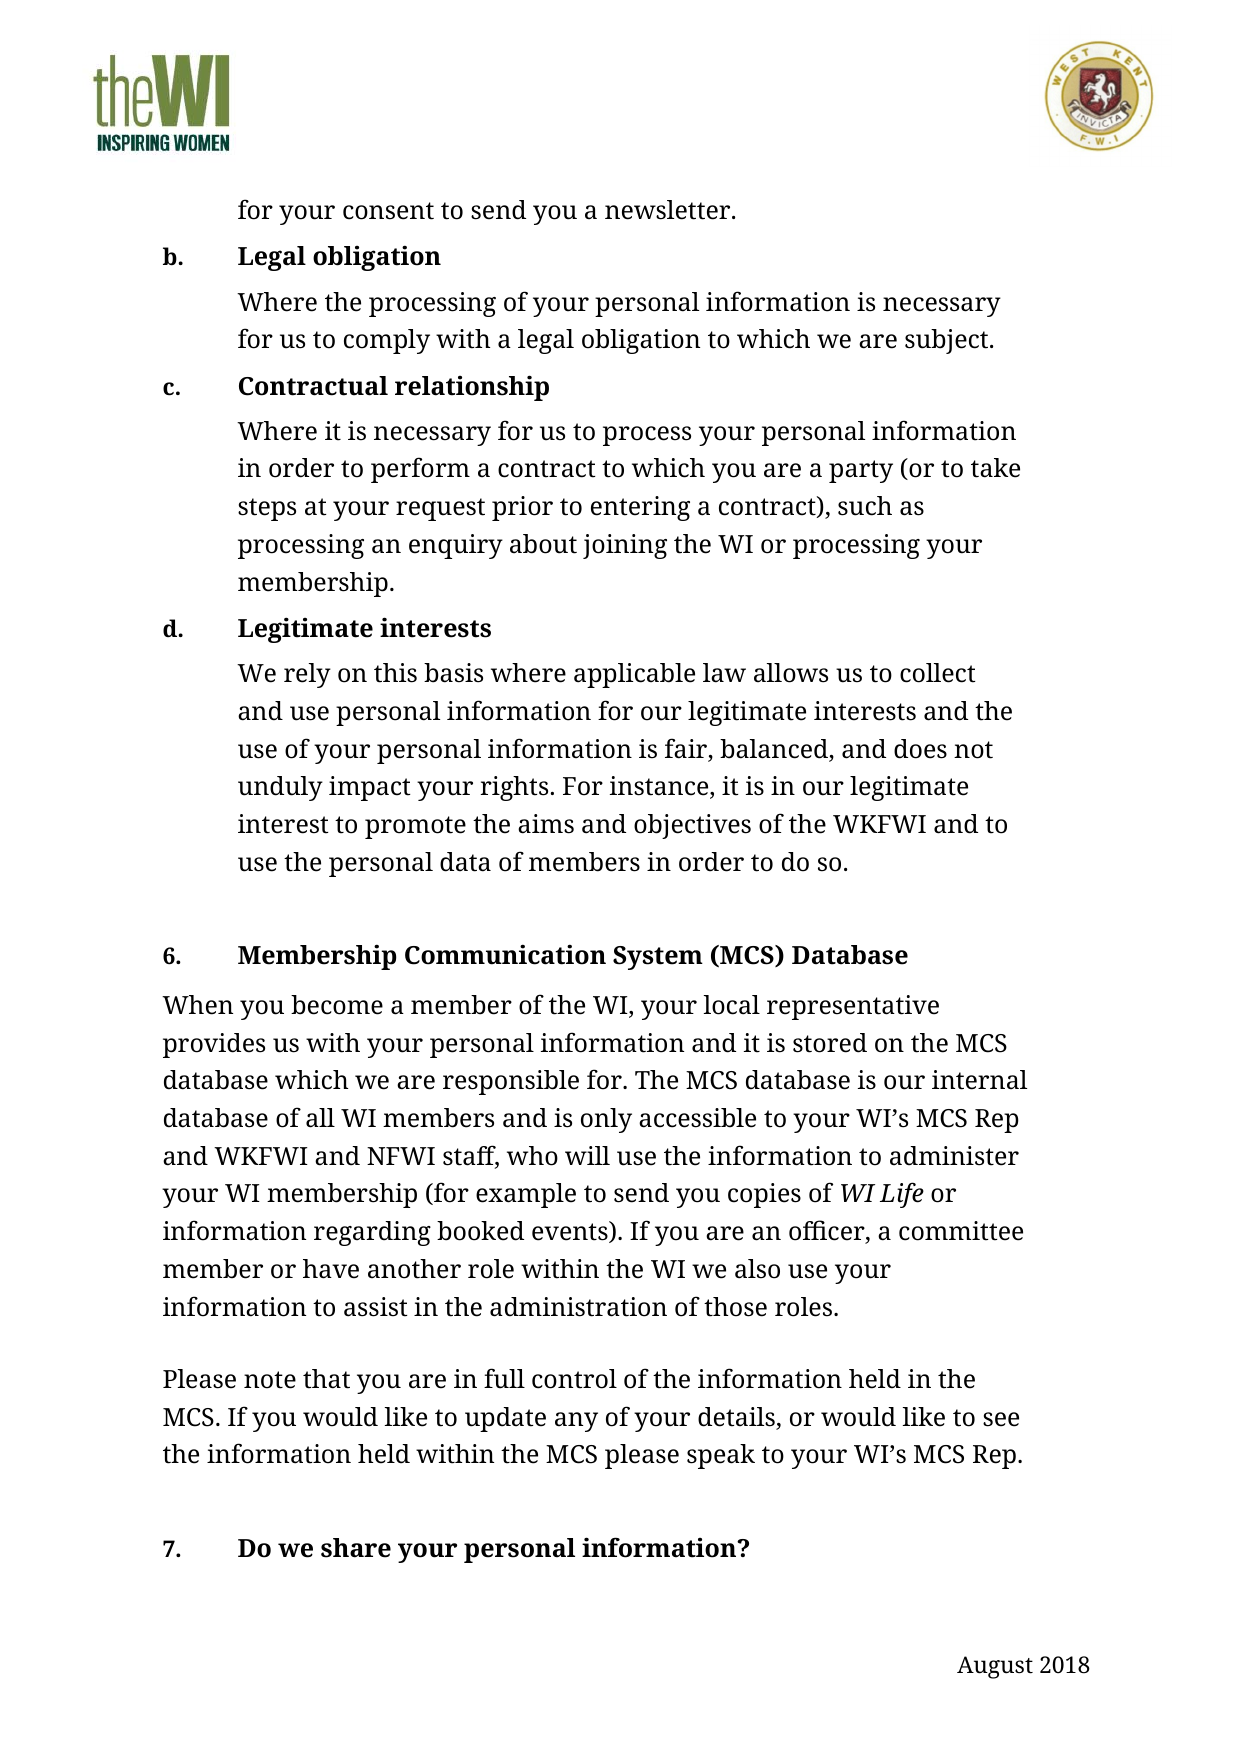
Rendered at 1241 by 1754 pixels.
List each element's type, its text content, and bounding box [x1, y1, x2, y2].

subtitle Legitimate interests [162, 611, 1090, 645]
picture [82, 22, 243, 183]
text When you become a member of the WI, your local representative provides us with your personal information and it is stored on the MCS database which we are responsible for. The MCS database is our internal database of all WI members and is only accessible to your WI’s MCS Rep and WKFWI and NFWI staff, who will use the information to administer your WI membership (for example to send you copies of WI Life or information regarding booked events). If you are an officer, a committee member or have another role within the WI we also use your information to assist in the administration of those roles. [162, 987, 1034, 1323]
subtitle Membership Communication System (MCS) Database [162, 938, 1090, 972]
subtitle Do we share your personal information? [162, 1531, 1090, 1564]
text Where it is necessary for us to process your personal information in order to perform a contract to which you are a party (or to take steps at your request prior to entering a contract), such as processing an enquiry about joining the WI or processing your membership. [237, 413, 1039, 598]
subtitle Legal obligation [162, 239, 1090, 273]
text Please note that you are in full control of the information held in the MCS. If you would like to update any of your details, or would like to see the information held within the MCS please speak to your WI’s MCS Rep. [162, 1362, 1042, 1471]
text We rely on this basis where applicable law allows us to collect and use personal information for our legitimate interests and the use of your personal information is fair, balanced, and does not unduly impact your rights. For instance, it is in our legitimate interest to promote the aims and objectives of the WKFWI and to use the personal data of members in order to do so. [237, 656, 1014, 878]
subtitle Contractual relationship [162, 368, 1090, 402]
picture [1029, 25, 1172, 167]
text Where the processing of your personal information is necessary for us to comply with a legal obligation to which we are subject. [237, 284, 1037, 356]
